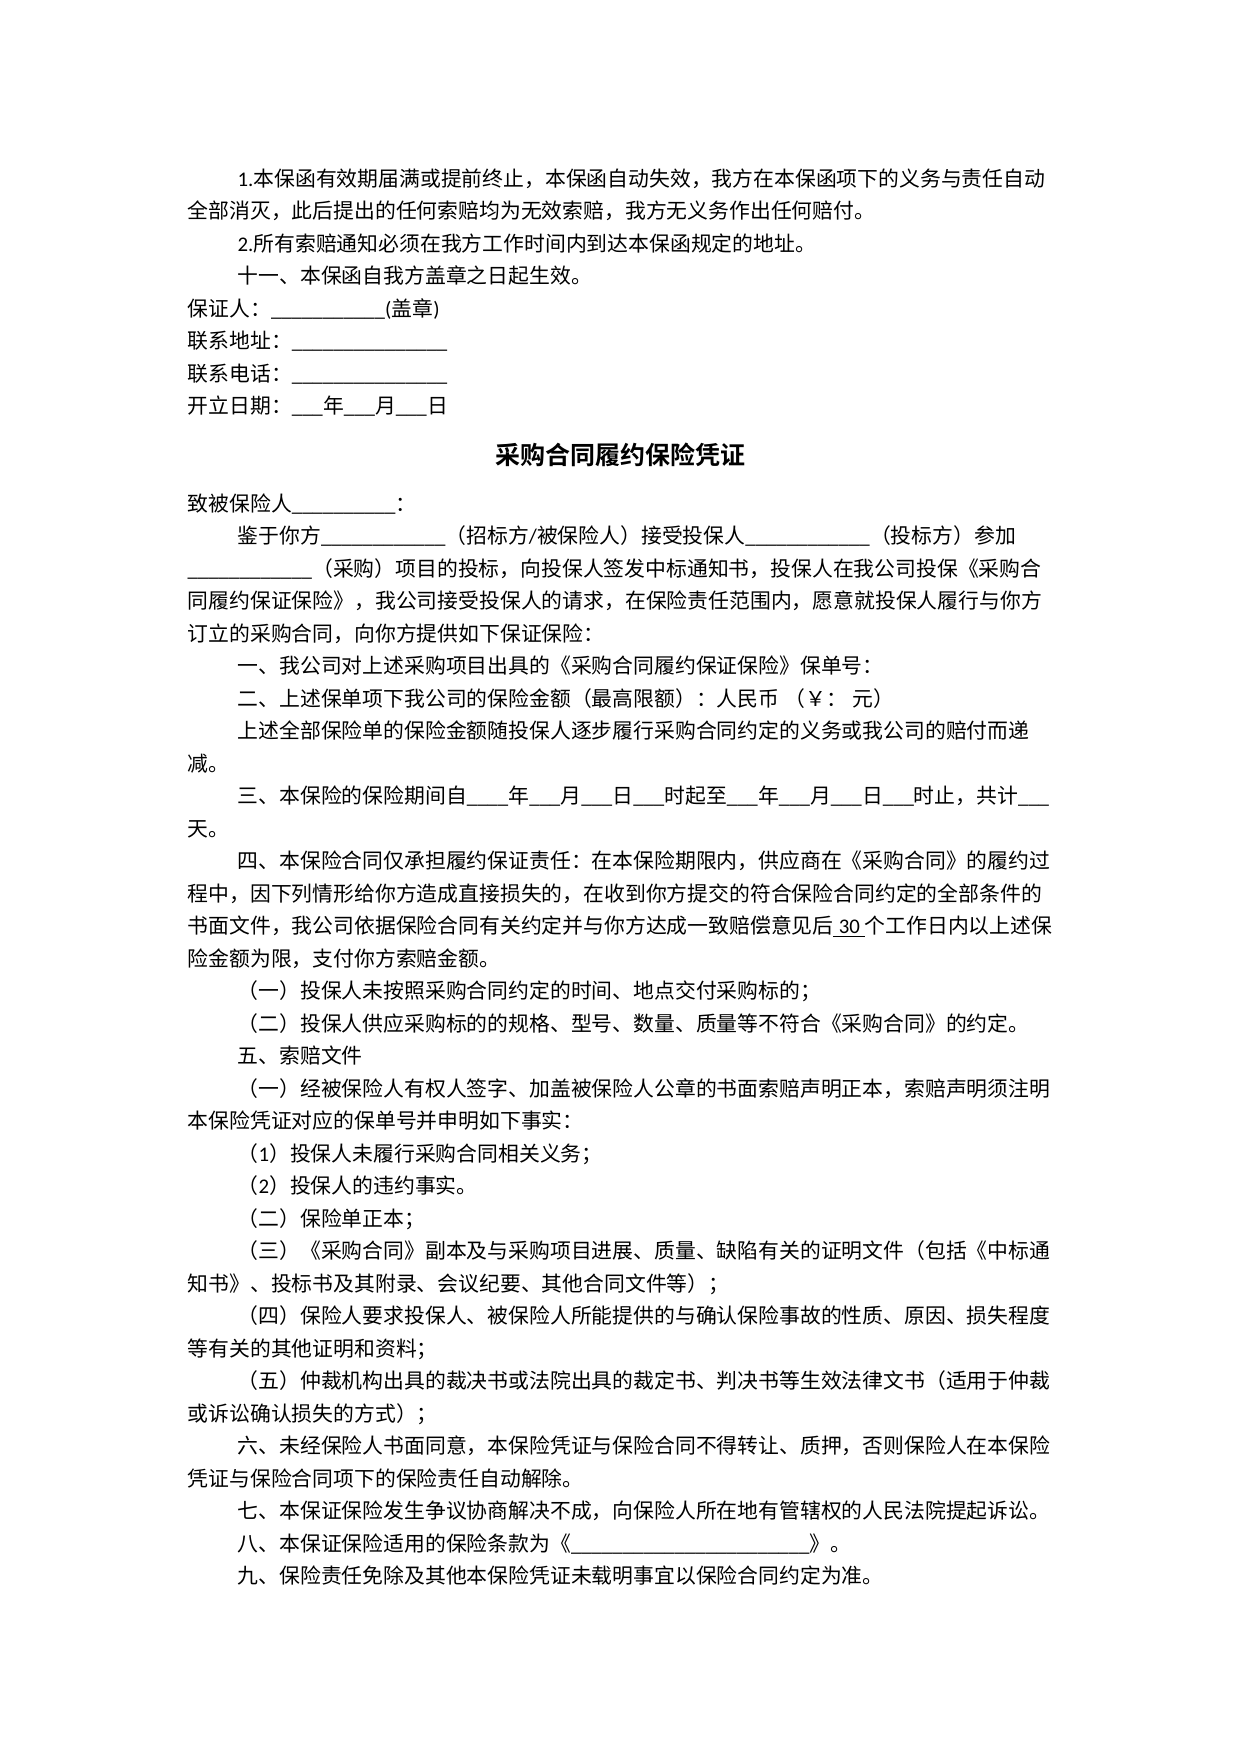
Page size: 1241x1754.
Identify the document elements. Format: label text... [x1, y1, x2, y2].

text （二）保险单正本； [187, 1202, 1053, 1234]
text （一）经被保险人有权人签字、加盖被保险人公章的书面索赔声明正本，索赔声明须注明本保险凭证对应的保单号并申明如下事实： [187, 1072, 1053, 1137]
text 十一、本保函自我方盖章之日起生效。 [187, 259, 1053, 292]
text 二、上述保单项下我公司的保险金额（最高限额）：人民币 （￥： 元） [187, 682, 1053, 714]
text 上述全部保险单的保险金额随投保人逐步履行采购合同约定的义务或我公司的赔付而递减。 [187, 714, 1053, 779]
text （一）投保人未按照采购合同约定的时间、地点交付采购标的； [187, 974, 1053, 1007]
text 六、未经保险人书面同意，本保险凭证与保险合同不得转让、质押，否则保险人在本保险凭证与保险合同项下的保险责任自动解除。 [187, 1429, 1053, 1494]
text 联系地址：_______________ [187, 324, 1053, 357]
text 致被保险人__________： [187, 487, 1053, 519]
text 采购合同履约保险凭证 [187, 422, 1053, 487]
text （2）投保人的违约事实。 [187, 1169, 1053, 1202]
text 八、本保证保险适用的保险条款为《_______________________》。 [187, 1527, 1053, 1559]
text 四、本保险合同仅承担履约保证责任：在本保险期限内，供应商在《采购合同》的履约过程中，因下列情形给你方造成直接损失的，在收到你方提交的符合保险合同约定的全部条件的书面文件，我公司依据保险合同有关约定并与你方达成一致赔偿意见后 30 个工作日内以上述保险金额为限，支付你方索赔金额。 [187, 844, 1053, 974]
text 鉴于你方____________（招标方/被保险人）接受投保人____________（投标方）参加____________（采购）项目的投标，向投保人签发中标通知书，投保人在我公司投保《采购合同履约保证保险》，我公司接受投保人的请求，在保险责任范围内，愿意就投保人履行与你方订立的采购合同，向你方提供如下保证保险： [187, 519, 1053, 649]
text 开立日期：___年___月___日 [187, 389, 1053, 422]
text 七、本保证保险发生争议协商解决不成，向保险人所在地有管辖权的人民法院提起诉讼。 [187, 1494, 1053, 1527]
text 2.所有索赔通知必须在我方工作时间内到达本保函规定的地址。 [187, 227, 1053, 259]
text （三）《采购合同》副本及与采购项目进展、质量、缺陷有关的证明文件（包括《中标通知书》、投标书及其附录、会议纪要、其他合同文件等）； [187, 1234, 1053, 1299]
text 一、我公司对上述采购项目出具的《采购合同履约保证保险》保单号： [187, 649, 1053, 682]
text （1）投保人未履行采购合同相关义务； [187, 1137, 1053, 1169]
text （二）投保人供应采购标的的规格、型号、数量、质量等不符合《采购合同》的约定。 [187, 1007, 1053, 1039]
text 五、索赔文件 [187, 1039, 1053, 1072]
text 三、本保险的保险期间自____年___月___日___时起至___年___月___日___时止，共计___天。 [187, 779, 1053, 844]
text 联系电话：_______________ [187, 357, 1053, 389]
text 保证人：___________(盖章) [187, 292, 1053, 324]
text （四）保险人要求投保人、被保险人所能提供的与确认保险事故的性质、原因、损失程度等有关的其他证明和资料； [187, 1299, 1053, 1364]
text （五）仲裁机构出具的裁决书或法院出具的裁定书、判决书等生效法律文书（适用于仲裁或诉讼确认损失的方式）； [187, 1364, 1053, 1429]
text 1.本保函有效期届满或提前终止，本保函自动失效，我方在本保函项下的义务与责任自动全部消灭，此后提出的任何索赔均为无效索赔，我方无义务作出任何赔付。 [187, 162, 1053, 227]
text 九、保险责任免除及其他本保险凭证未载明事宜以保险合同约定为准。 [187, 1559, 1053, 1592]
